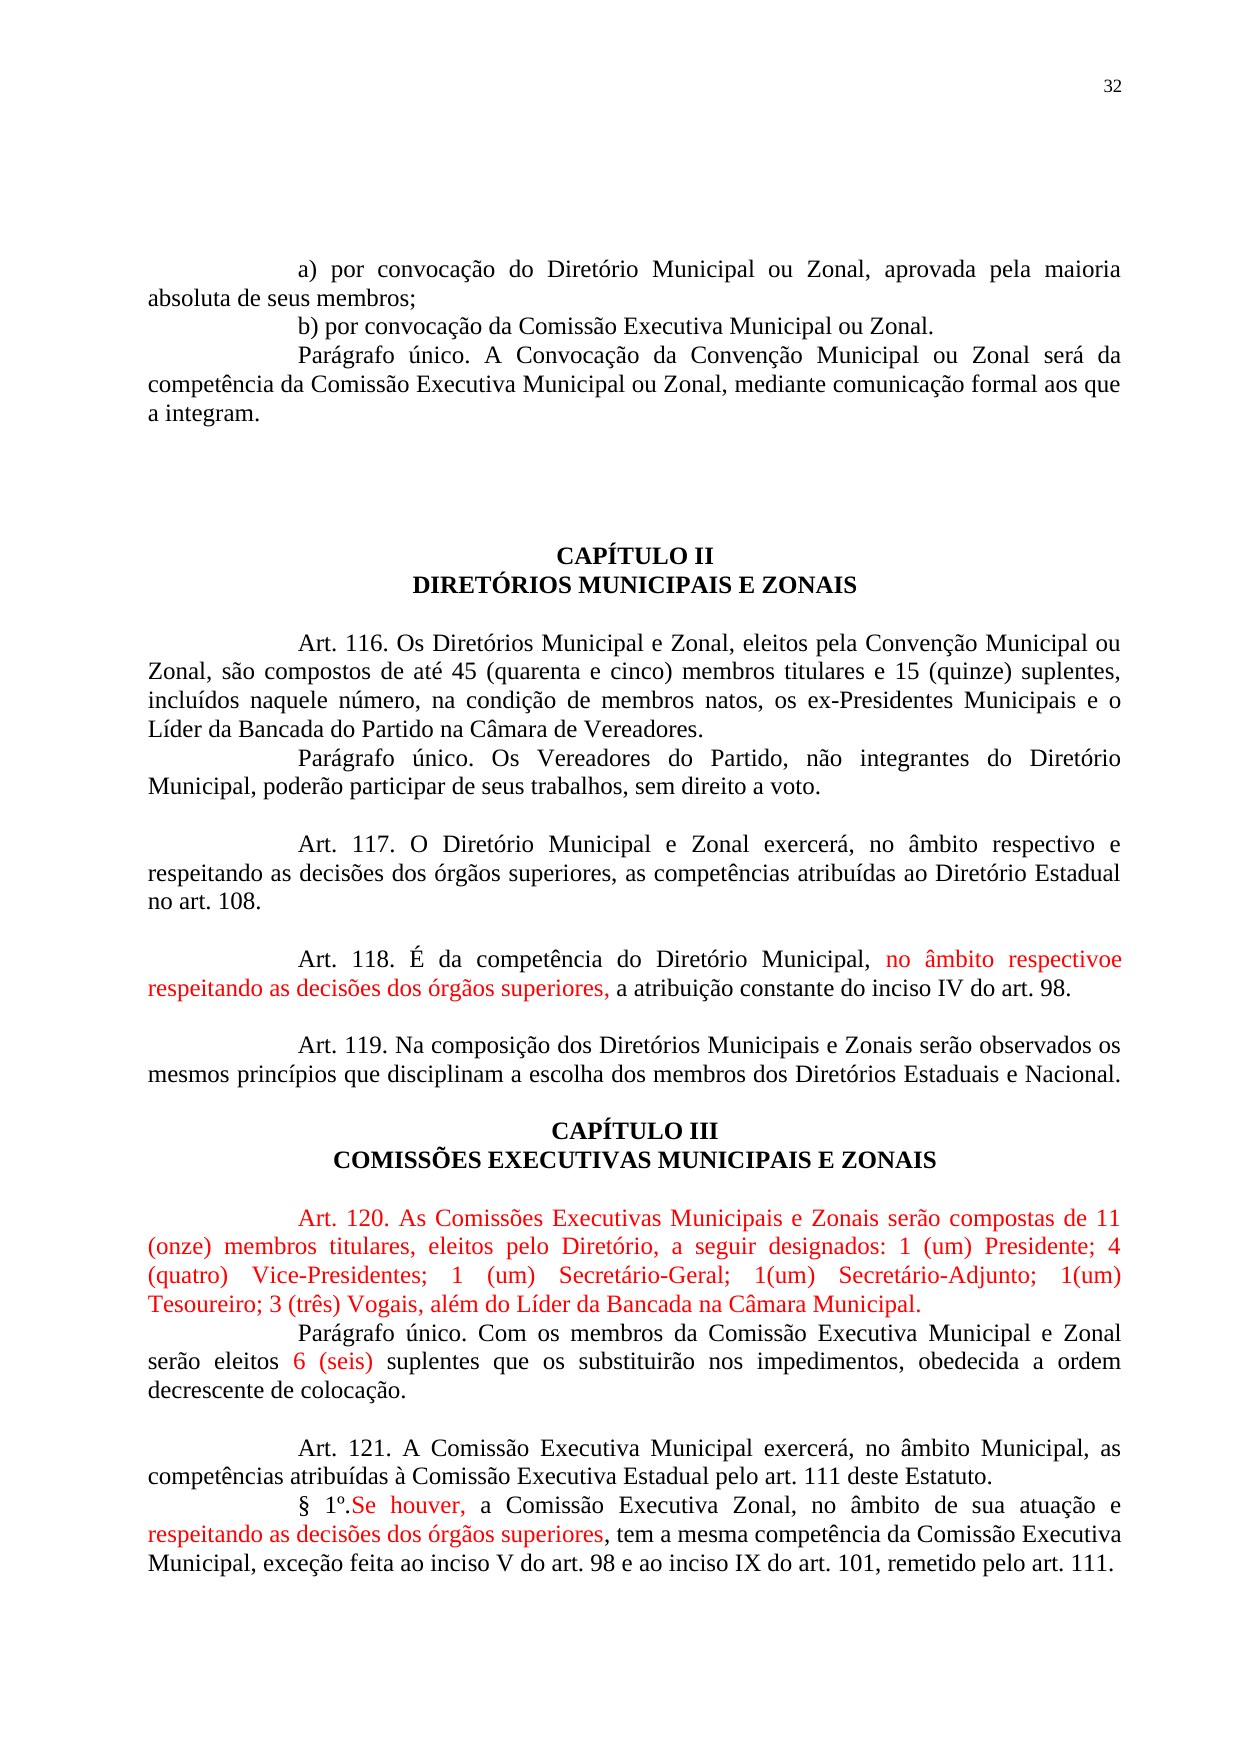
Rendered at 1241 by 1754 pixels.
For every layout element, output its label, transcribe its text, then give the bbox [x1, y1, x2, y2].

text Parágrafo único. Com os membros da Comissão Executiva Municipal e Zonal serão eleitos 6 (seis) suplentes que os substituirão nos impedimentos, obedecida a ordem decrescente de colocação. [148, 1318, 1122, 1404]
text Art. 119. Na composição dos Diretórios Municipais e Zonais serão observados os mesmos princípios que disciplinam a escolha dos membros dos Diretórios Estaduais e Nacional. [148, 1030, 1122, 1116]
text Art. 118. É da competência do Diretório Municipal, no âmbito respectivoe respeitando as decisões dos órgãos superiores, a atribuição constante do inciso IV do art. 98. [148, 944, 1122, 1001]
text Parágrafo único. A Convocação da Convenção Municipal ou Zonal será da competência da Comissão Executiva Municipal ou Zonal, mediante comunicação formal aos que a integram. [148, 340, 1122, 426]
text Art. 117. O Diretório Municipal e Zonal exercerá, no âmbito respectivo e respeitando as decisões dos órgãos superiores, as competências atribuídas ao Diretório Estadual no art. 108. [148, 829, 1122, 915]
text § 1º.Se houver, a Comissão Executiva Zonal, no âmbito de sua atuação e respeitando as decisões dos órgãos superiores, tem a mesma competência da Comissão Executiva Municipal, exceção feita ao inciso V do art. 98 e ao inciso IX do art. 101, remetido pelo art. 111. [148, 1490, 1122, 1576]
text a) por convocação do Diretório Municipal ou Zonal, aprovada pela maioria absoluta de seus membros; [148, 254, 1122, 311]
text CAPÍTULO II [148, 541, 1122, 570]
text Art. 121. A Comissão Executiva Municipal exercerá, no âmbito Municipal, as competências atribuídas à Comissão Executiva Estadual pelo art. 111 deste Estatuto. [148, 1433, 1122, 1490]
text Parágrafo único. Os Vereadores do Partido, não integrantes do Diretório Municipal, poderão participar de seus trabalhos, sem direito a voto. [148, 743, 1122, 800]
text COMISSÕES EXECUTIVAS MUNICIPAIS E ZONAIS [148, 1145, 1122, 1174]
subtitle CAPÍTULO III [148, 1116, 1122, 1145]
text Art. 116. Os Diretórios Municipal e Zonal, eleitos pela Convenção Municipal ou Zonal, são compostos de até 45 (quarenta e cinco) membros titulares e 15 (quinze) suplentes, incluídos naquele número, na condição de membros natos, os ex-Presidentes Municipais e o Líder da Bancada do Partido na Câmara de Vereadores. [148, 628, 1122, 743]
text b) por convocação da Comissão Executiva Municipal ou Zonal. [148, 311, 1122, 340]
text DIRETÓRIOS MUNICIPAIS E ZONAIS [148, 570, 1122, 628]
text Art. 120. As Comissões Executivas Municipais e Zonais serão compostas de 11 (onze) membros titulares, eleitos pelo Diretório, a seguir designados: 1 (um) Presidente; 4 (quatro) Vice-Presidentes; 1 (um) Secretário-Geral; 1(um) Secretário-Adjunto; 1(um) Tesoureiro; 3 (três) Vogais, além do Líder da Bancada na Câmara Municipal. [148, 1203, 1122, 1318]
